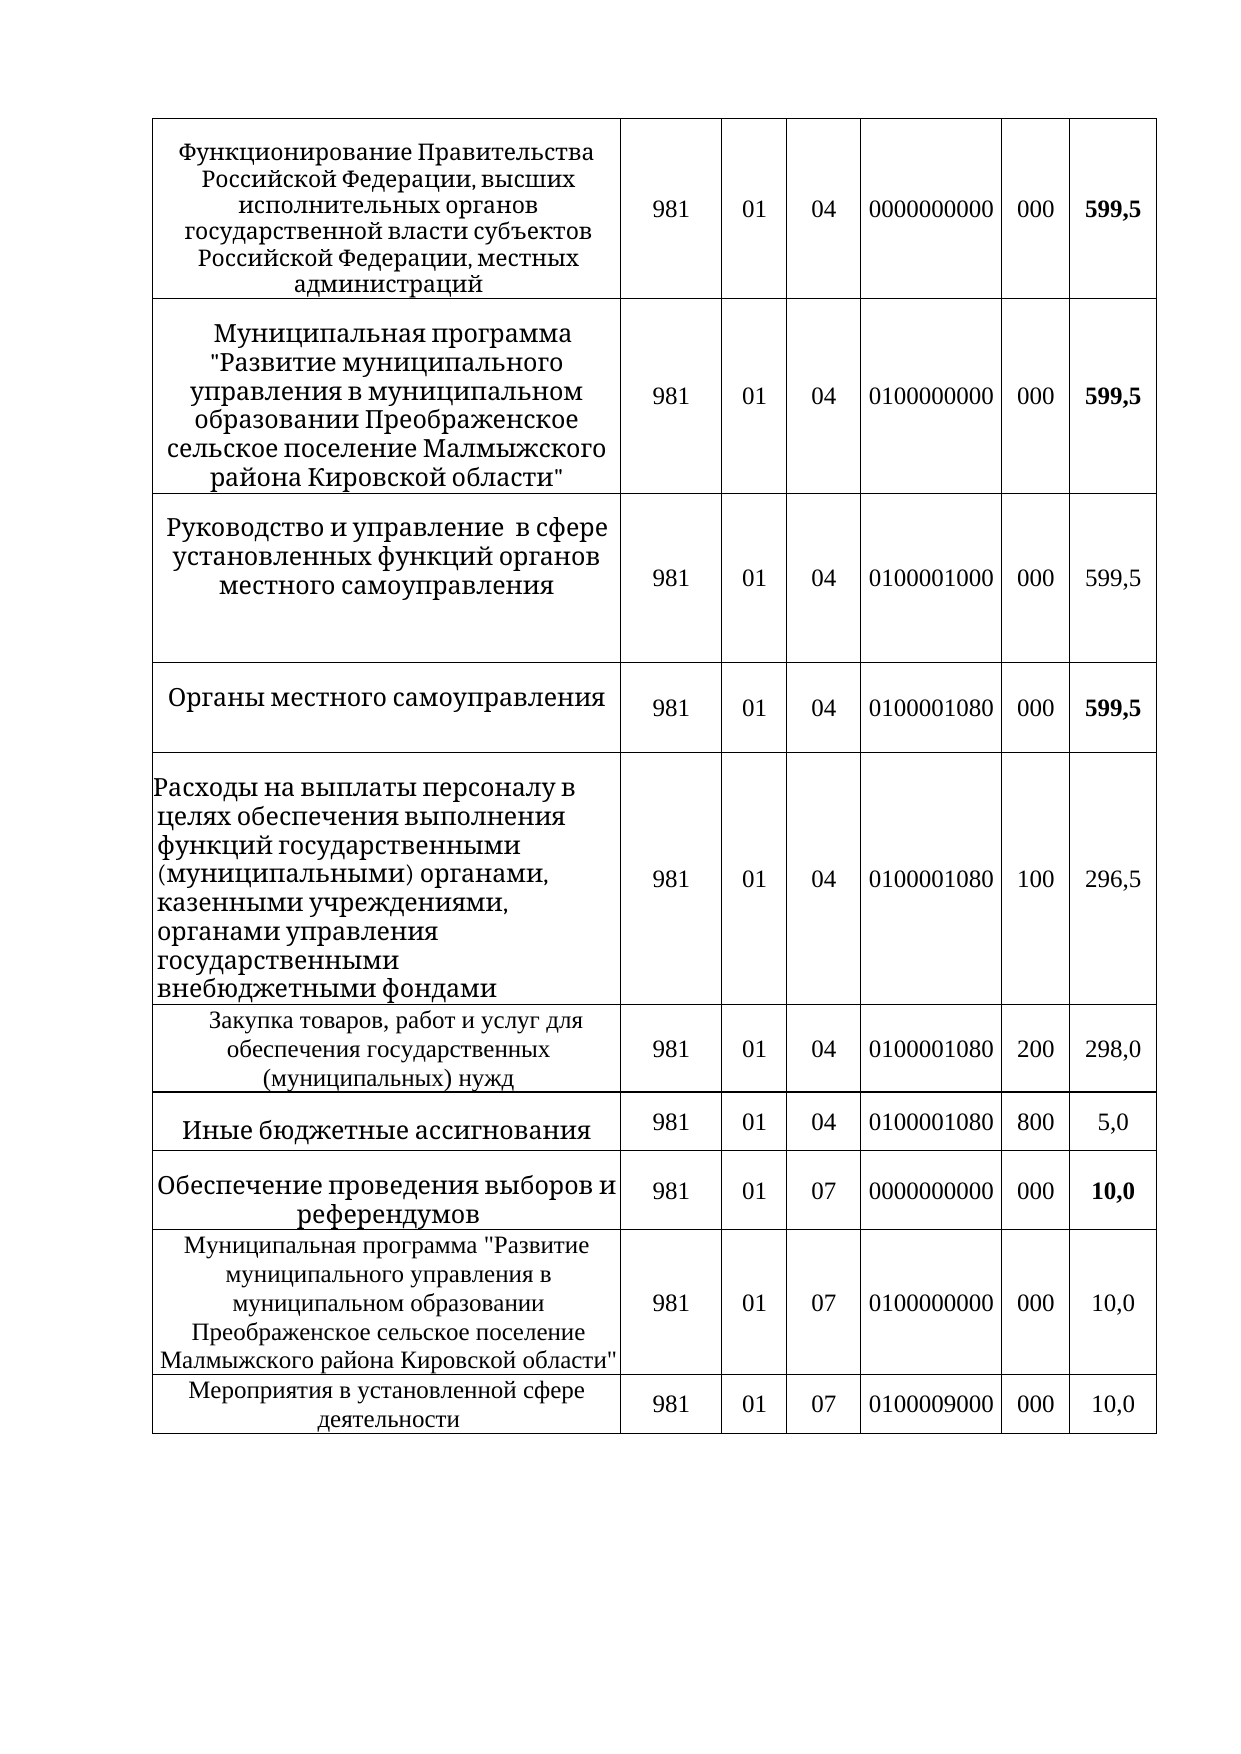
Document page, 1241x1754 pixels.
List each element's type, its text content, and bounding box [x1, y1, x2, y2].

table_cell 0100001000 [861, 494, 1001, 662]
table_cell 07 [787, 1230, 860, 1374]
table_cell 000 [1002, 119, 1069, 298]
table_cell Закупка товаров, работ и услуг для обеспечения государственных (муниципальных) нужд [153, 1005, 263, 1091]
table_cell Расходы на выплаты персоналу в целях обеспечения выполнения функций государственными (муниципальными) органами, казенными учреждениями, органами управления государственными внебюджетными фондами [153, 753, 620, 1004]
table_cell 981 [621, 494, 721, 662]
table_cell 01 [722, 663, 786, 752]
table_cell 981 [621, 753, 721, 1004]
table_cell 0100001080 [861, 753, 1001, 1004]
table_cell 5,0 [1070, 1093, 1156, 1150]
table_cell 599,5 [1070, 494, 1156, 662]
table_cell 200 [1002, 1005, 1069, 1091]
table_cell 04 [787, 119, 860, 298]
table_cell 07 [787, 1151, 860, 1229]
table_cell Иные бюджетные ассигнования [153, 1093, 620, 1150]
table_cell 0100009000 [861, 1375, 1001, 1433]
table_cell 01 [722, 1151, 786, 1229]
table_cell 01 [722, 753, 786, 1004]
table_cell 0100000000 [861, 1230, 1001, 1374]
table_cell 01 [722, 1230, 786, 1374]
table_cell 981 [621, 1005, 721, 1091]
table_cell 599,5 [1070, 119, 1156, 298]
table_cell 04 [787, 1005, 860, 1091]
table_cell 0000000000 [861, 1151, 1001, 1229]
table_cell 981 [621, 663, 721, 752]
table_cell Функционирование Правительства Российской Федерации, высших исполнительных органов государственной власти субъектов Российской Федерации, местных администраций [153, 119, 620, 298]
table_cell 0100001080 [861, 1093, 1001, 1150]
table_cell 01 [722, 494, 786, 662]
table_cell 981 [621, 1230, 721, 1374]
table_cell 0100000000 [861, 299, 1001, 492]
table_cell 800 [1002, 1093, 1069, 1150]
table_cell 0100001080 [861, 663, 1001, 752]
table_cell Обеспечение проведения выборов и референдумов [153, 1151, 620, 1229]
table_cell 981 [621, 119, 721, 298]
table_cell 981 [621, 299, 721, 492]
table_cell Закупка товаров, работ и услуг для обеспечения государственных (муниципальных) нужд [514, 1005, 620, 1091]
table_cell 981 [621, 1375, 721, 1433]
table_cell 599,5 [1070, 663, 1156, 752]
table_cell 10,0 [1070, 1375, 1156, 1433]
table_cell 000 [1002, 1151, 1069, 1229]
table_cell 10,0 [1070, 1151, 1156, 1229]
table_cell 01 [722, 1005, 786, 1091]
table_cell 000 [1002, 1375, 1069, 1433]
table_cell 01 [722, 299, 786, 492]
table_cell 000 [1002, 494, 1069, 662]
table_cell 0100001080 [861, 1005, 1001, 1091]
table_cell 04 [787, 494, 860, 662]
table_cell 04 [787, 663, 860, 752]
table_cell Руководство и управление в сфере установленных функций органов местного самоуправления [153, 494, 620, 662]
table_cell 298,0 [1070, 1005, 1156, 1091]
table_cell 01 [722, 1375, 786, 1433]
table_cell 100 [1002, 753, 1069, 1004]
table_cell 01 [722, 119, 786, 298]
table_cell 10,0 [1070, 1230, 1156, 1374]
table_cell 04 [787, 753, 860, 1004]
table_cell 000 [1002, 299, 1069, 492]
table_cell 01 [722, 1093, 786, 1150]
table_cell 000 [1002, 663, 1069, 752]
table_cell 07 [787, 1375, 860, 1433]
table_cell Мероприятия в установленной сфере деятельности [153, 1375, 620, 1433]
table_cell 04 [787, 299, 860, 492]
table_cell 0000000000 [861, 119, 1001, 298]
table_cell 599,5 [1070, 299, 1156, 492]
table_cell Органы местного самоуправления [153, 663, 620, 752]
table_cell 04 [787, 1093, 860, 1150]
table_cell 296,5 [1070, 753, 1156, 1004]
table_cell 981 [621, 1093, 721, 1150]
table_cell 981 [621, 1151, 721, 1229]
table_cell 000 [1002, 1230, 1069, 1374]
